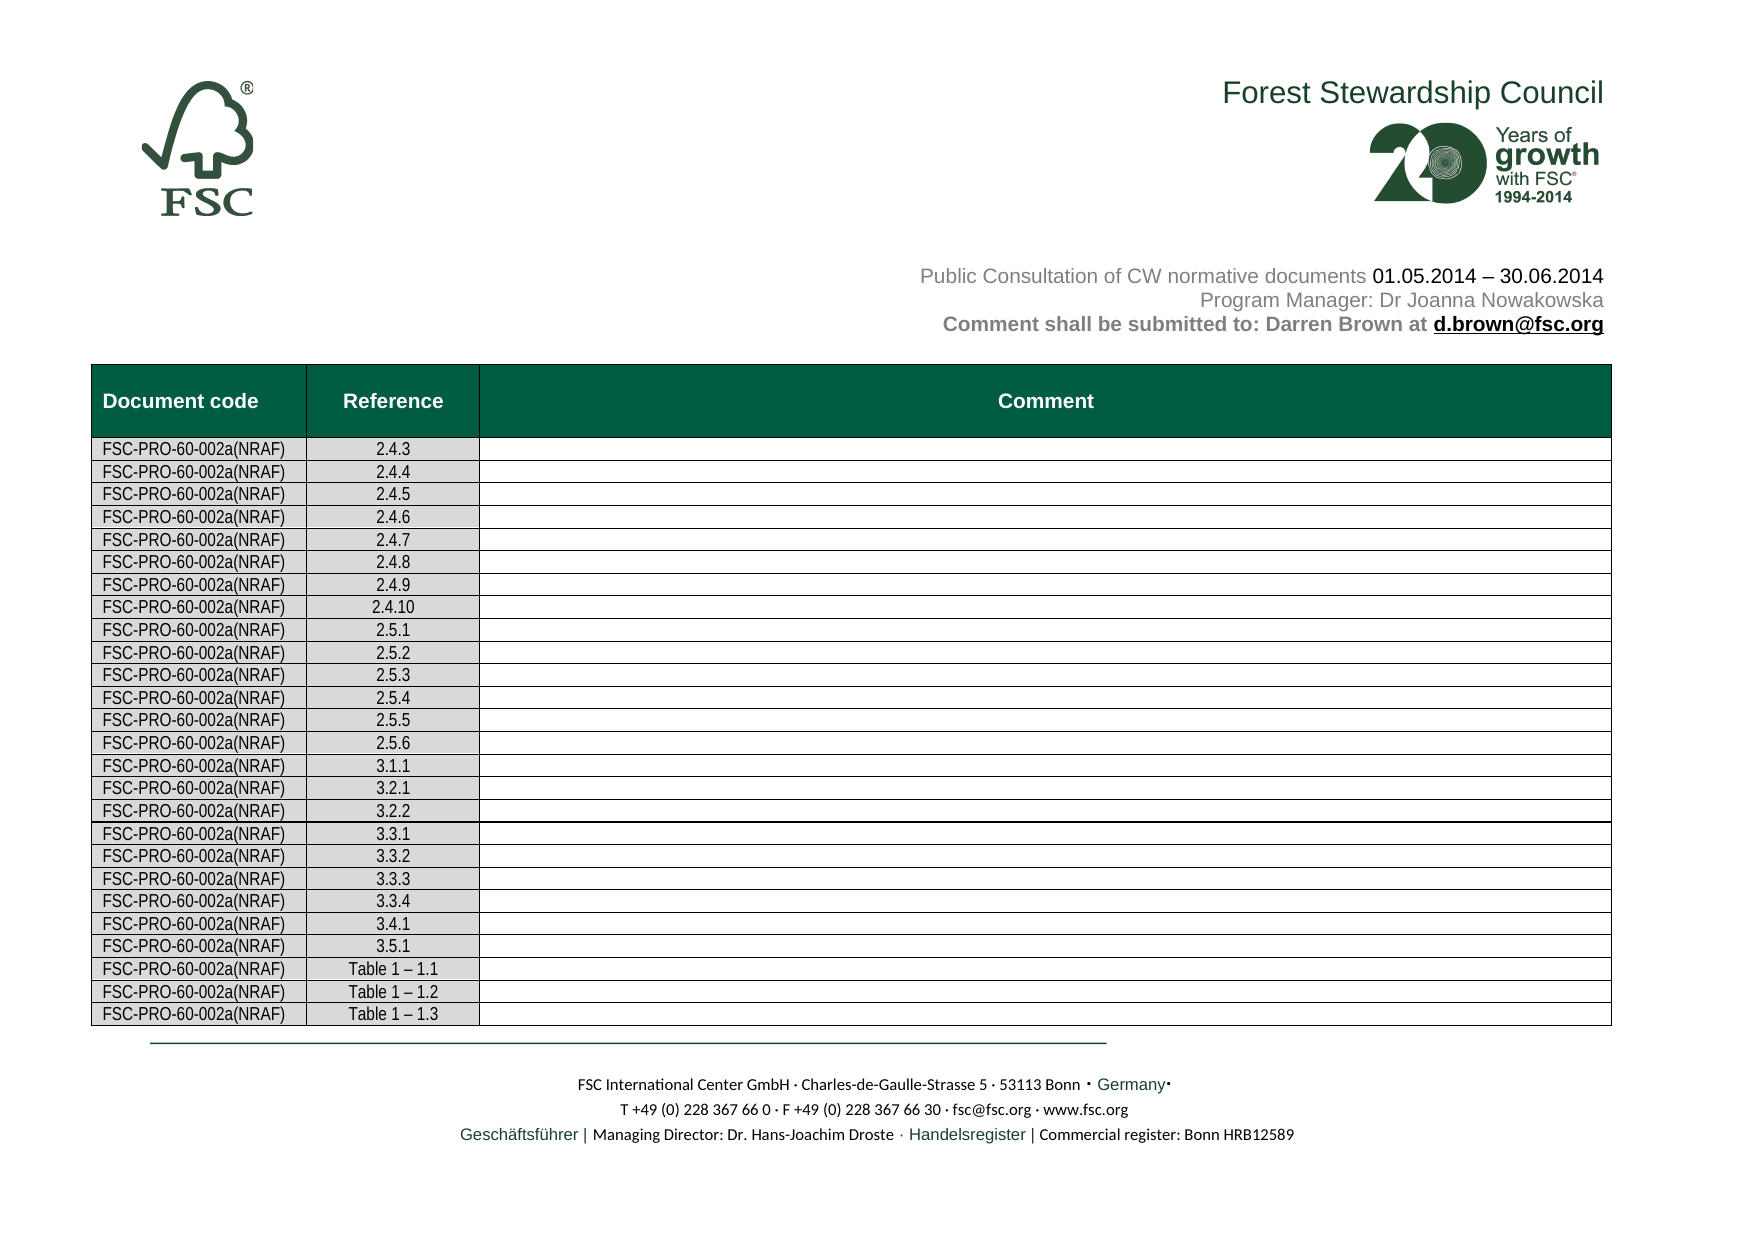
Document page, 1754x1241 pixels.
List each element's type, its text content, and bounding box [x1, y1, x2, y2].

table_cell 2.4.10 [307, 596, 479, 618]
table_cell FSC-PRO-60-002a(NRAF) [92, 800, 306, 821]
table_cell Table 1 – 1.1 [307, 958, 479, 979]
table_cell 3.3.1 [307, 823, 479, 844]
table_cell 2.5.4 [307, 687, 479, 708]
table_cell [480, 890, 1611, 912]
table_cell [480, 619, 1611, 641]
table_header Comment [480, 365, 1611, 437]
table_cell 3.1.1 [307, 755, 479, 776]
table_cell [480, 642, 1611, 663]
table_cell FSC-PRO-60-002a(NRAF) [92, 981, 306, 1002]
table_cell [480, 981, 1611, 1002]
table_cell [480, 551, 1611, 573]
table_cell 3.2.2 [307, 800, 479, 821]
table_cell [480, 709, 1611, 731]
table_cell [480, 687, 1611, 708]
table_cell FSC-PRO-60-002a(NRAF) [92, 709, 306, 731]
table_cell FSC-PRO-60-002a(NRAF) [92, 438, 306, 460]
table_cell 2.5.6 [307, 732, 479, 753]
table_cell 3.4.1 [307, 913, 479, 934]
table_cell FSC-PRO-60-002a(NRAF) [92, 777, 306, 799]
table_cell [480, 823, 1611, 844]
table_cell [480, 935, 1611, 957]
table_cell [480, 845, 1611, 867]
table_cell FSC-PRO-60-002a(NRAF) [92, 483, 306, 505]
table_cell [480, 438, 1611, 460]
table_cell 2.4.8 [307, 551, 479, 573]
table_cell [480, 958, 1611, 979]
table_cell 2.5.5 [307, 709, 479, 731]
table_cell 3.3.3 [307, 868, 479, 889]
table_cell 2.4.5 [307, 483, 479, 505]
table_cell FSC-PRO-60-002a(NRAF) [92, 935, 306, 957]
table_cell 3.3.4 [307, 890, 479, 912]
table_cell [480, 483, 1611, 505]
table_cell 2.4.6 [307, 506, 479, 527]
table_cell FSC-PRO-60-002a(NRAF) [92, 890, 306, 912]
table_cell FSC-PRO-60-002a(NRAF) [92, 687, 306, 708]
table_cell FSC-PRO-60-002a(NRAF) [92, 845, 306, 867]
table_cell 3.3.2 [307, 845, 479, 867]
table_header Document code [92, 365, 306, 437]
table_cell 2.5.3 [307, 664, 479, 686]
table_cell FSC-PRO-60-002a(NRAF) [92, 823, 306, 844]
picture [1362, 115, 1604, 213]
picture [141, 81, 254, 216]
table_cell FSC-PRO-60-002a(NRAF) [92, 642, 306, 663]
table_cell FSC-PRO-60-002a(NRAF) [92, 506, 306, 527]
table_cell FSC-PRO-60-002a(NRAF) [92, 529, 306, 550]
table_cell [480, 868, 1611, 889]
table_cell 2.4.4 [307, 461, 479, 482]
table_cell [480, 574, 1611, 595]
table_cell FSC-PRO-60-002a(NRAF) [92, 619, 306, 641]
table_cell 2.5.2 [307, 642, 479, 663]
table_cell [480, 529, 1611, 550]
table_cell [480, 800, 1611, 821]
table_cell [480, 596, 1611, 618]
table_cell FSC-PRO-60-002a(NRAF) [92, 958, 306, 979]
table_header Reference [307, 365, 479, 437]
table_cell 2.4.7 [307, 529, 479, 550]
table_cell FSC-PRO-60-002a(NRAF) [92, 664, 306, 686]
table_cell FSC-PRO-60-002a(NRAF) [92, 1003, 306, 1025]
table_cell FSC-PRO-60-002a(NRAF) [92, 755, 306, 776]
table_cell FSC-PRO-60-002a(NRAF) [92, 461, 306, 482]
table_cell [480, 913, 1611, 934]
table_cell [480, 732, 1611, 753]
table_cell 2.5.1 [307, 619, 479, 641]
table_cell [480, 506, 1611, 527]
table_cell [480, 755, 1611, 776]
table_cell FSC-PRO-60-002a(NRAF) [92, 913, 306, 934]
table_cell 3.2.1 [307, 777, 479, 799]
table_cell FSC-PRO-60-002a(NRAF) [92, 732, 306, 753]
table_cell [480, 777, 1611, 799]
table_cell FSC-PRO-60-002a(NRAF) [92, 868, 306, 889]
table_cell FSC-PRO-60-002a(NRAF) [92, 596, 306, 618]
table_cell 3.5.1 [307, 935, 479, 957]
table_cell Table 1 – 1.2 [307, 981, 479, 1002]
table_cell [480, 664, 1611, 686]
table_cell FSC-PRO-60-002a(NRAF) [92, 551, 306, 573]
table_cell [480, 1003, 1611, 1025]
table_cell FSC-PRO-60-002a(NRAF) [92, 574, 306, 595]
table_cell [480, 461, 1611, 482]
table_cell 2.4.3 [307, 438, 479, 460]
table_cell Table 1 – 1.3 [307, 1003, 479, 1025]
table_cell 2.4.9 [307, 574, 479, 595]
